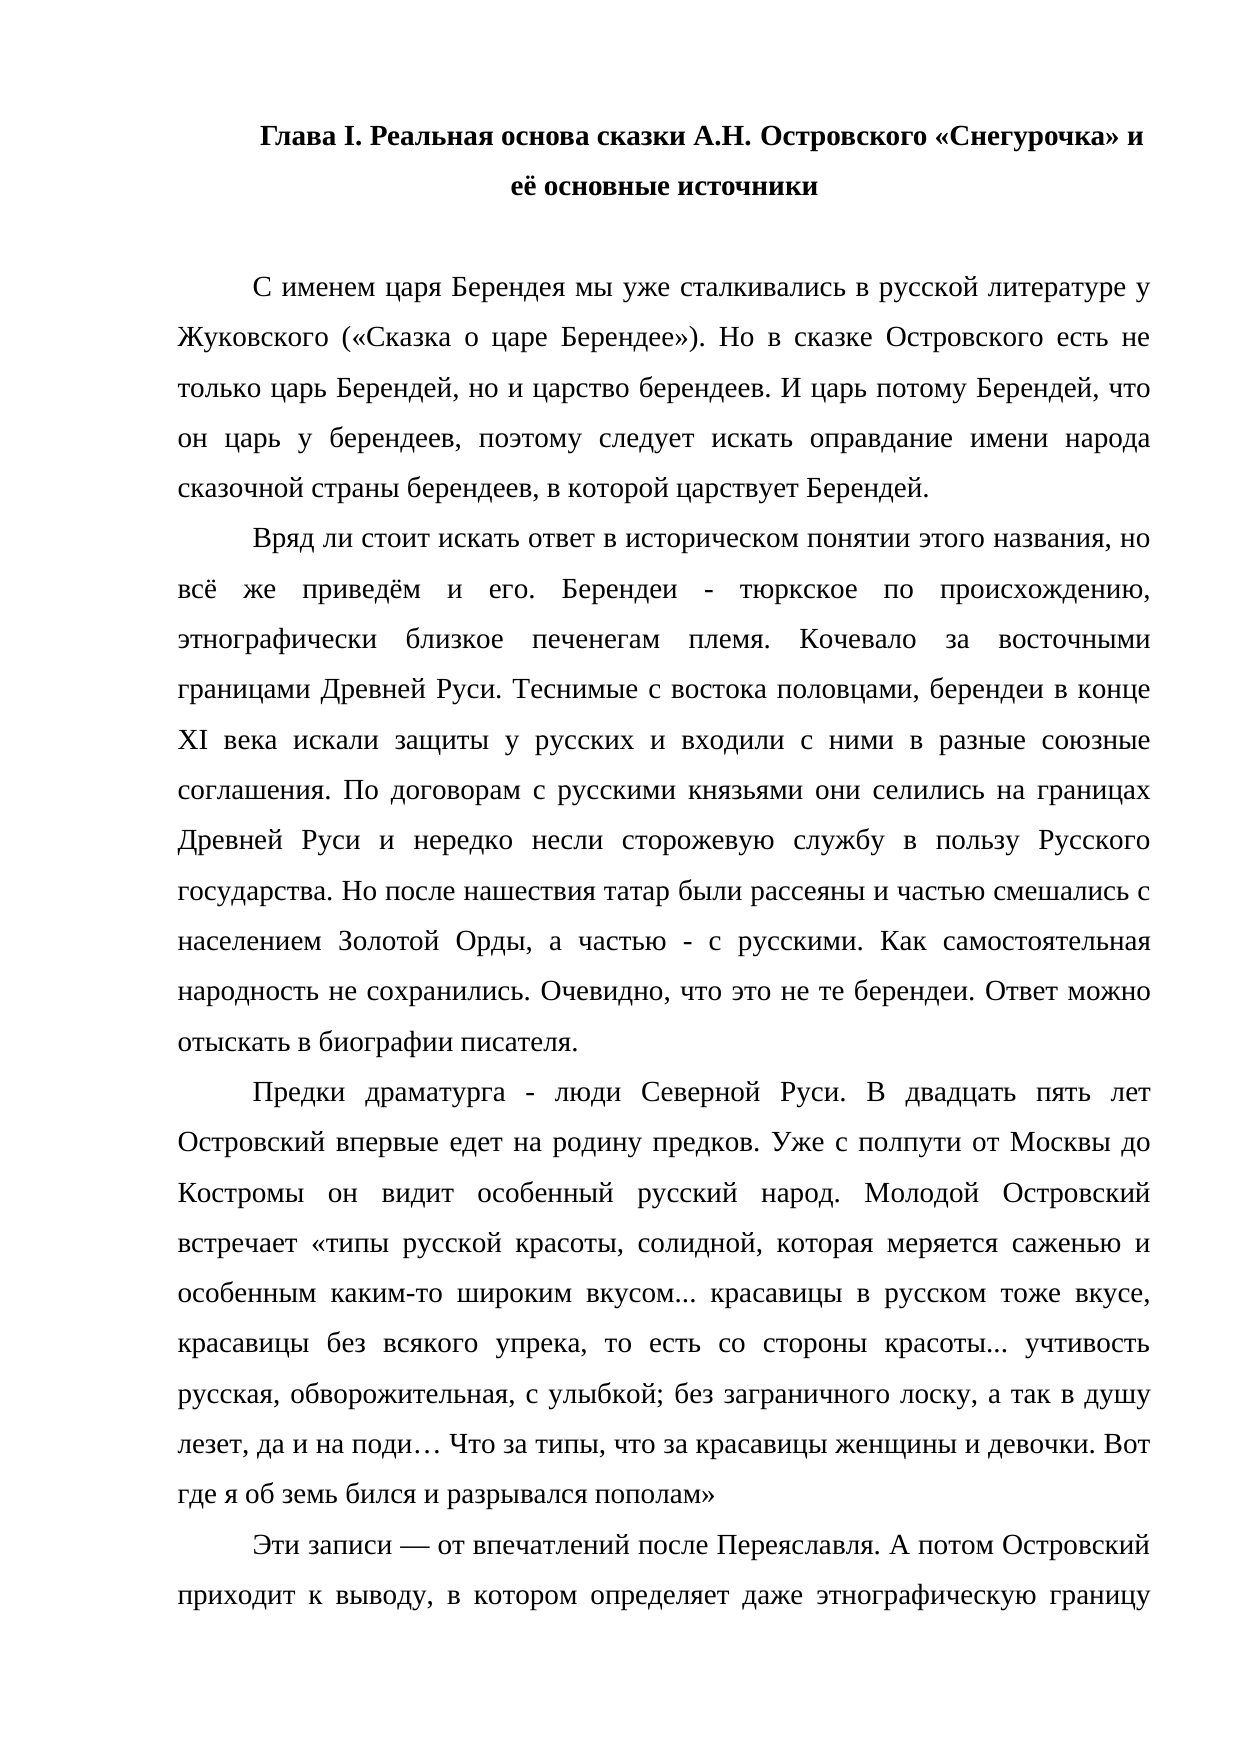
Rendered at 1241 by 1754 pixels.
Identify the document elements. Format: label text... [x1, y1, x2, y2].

text С именем царя Берендея мы уже сталкивались в русской литературе у Жуковского («Сказка о царе Берендее»). Но в сказке Островского есть не только царь Берендей, но и царство берендеев. И царь потому Берендей, что он царь у берендеев, поэтому следует искать оправдание имени народа сказочной страны берендеев, в которой царствует Берендей. [177, 269, 1152, 504]
text Вряд ли стоит искать ответ в историческом понятии этого названия, но всё же приведём и его. Берендеи - тюркское по происхождению, этнографически близкое печенегам племя. Кочевало за восточными границами Древней Руси. Теснимые с востока половцами, берендеи в конце XI века искали защиты у русских и входили с ними в разные союзные соглашения. По договорам с русскими князьями они селились на границах Древней Руси и нередко несли сторожевую службу в пользу Русского государства. Но после нашествия татар были рассеяны и частью смешались с населением Золотой Орды, а частью - с русскими. Как самостоятельная народность не сохранились. Очевидно, что это не те берендеи. Ответ можно отыскать в биографии писателя. [177, 521, 1152, 1057]
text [177, 1527, 1152, 1611]
text Предки драматурга - люди Северной Руси. В двадцать пять лет Островский впервые едет на родину предков. Уже с полпути от Москвы до Костромы он видит особенный русский народ. Молодой Островский встречает «типы русской красоты, солидной, которая меряется саженью и особенным каким-то широким вкусом... красавицы в русском тоже вкусе, красавицы без всякого упрека, то есть со стороны красоты... учтивость русская, обворожительная, с улыбкой; без заграничного лоску, а так в душу лезет, да и на поди… Что за типы, что за красавицы женщины и девочки. Вот где я об земь бился и разрывался пополам» [177, 1074, 1152, 1510]
subtitle Глава I. Реальная основа сказки А.Н. Островского «Снегурочка» и её основные источники [177, 118, 1152, 202]
